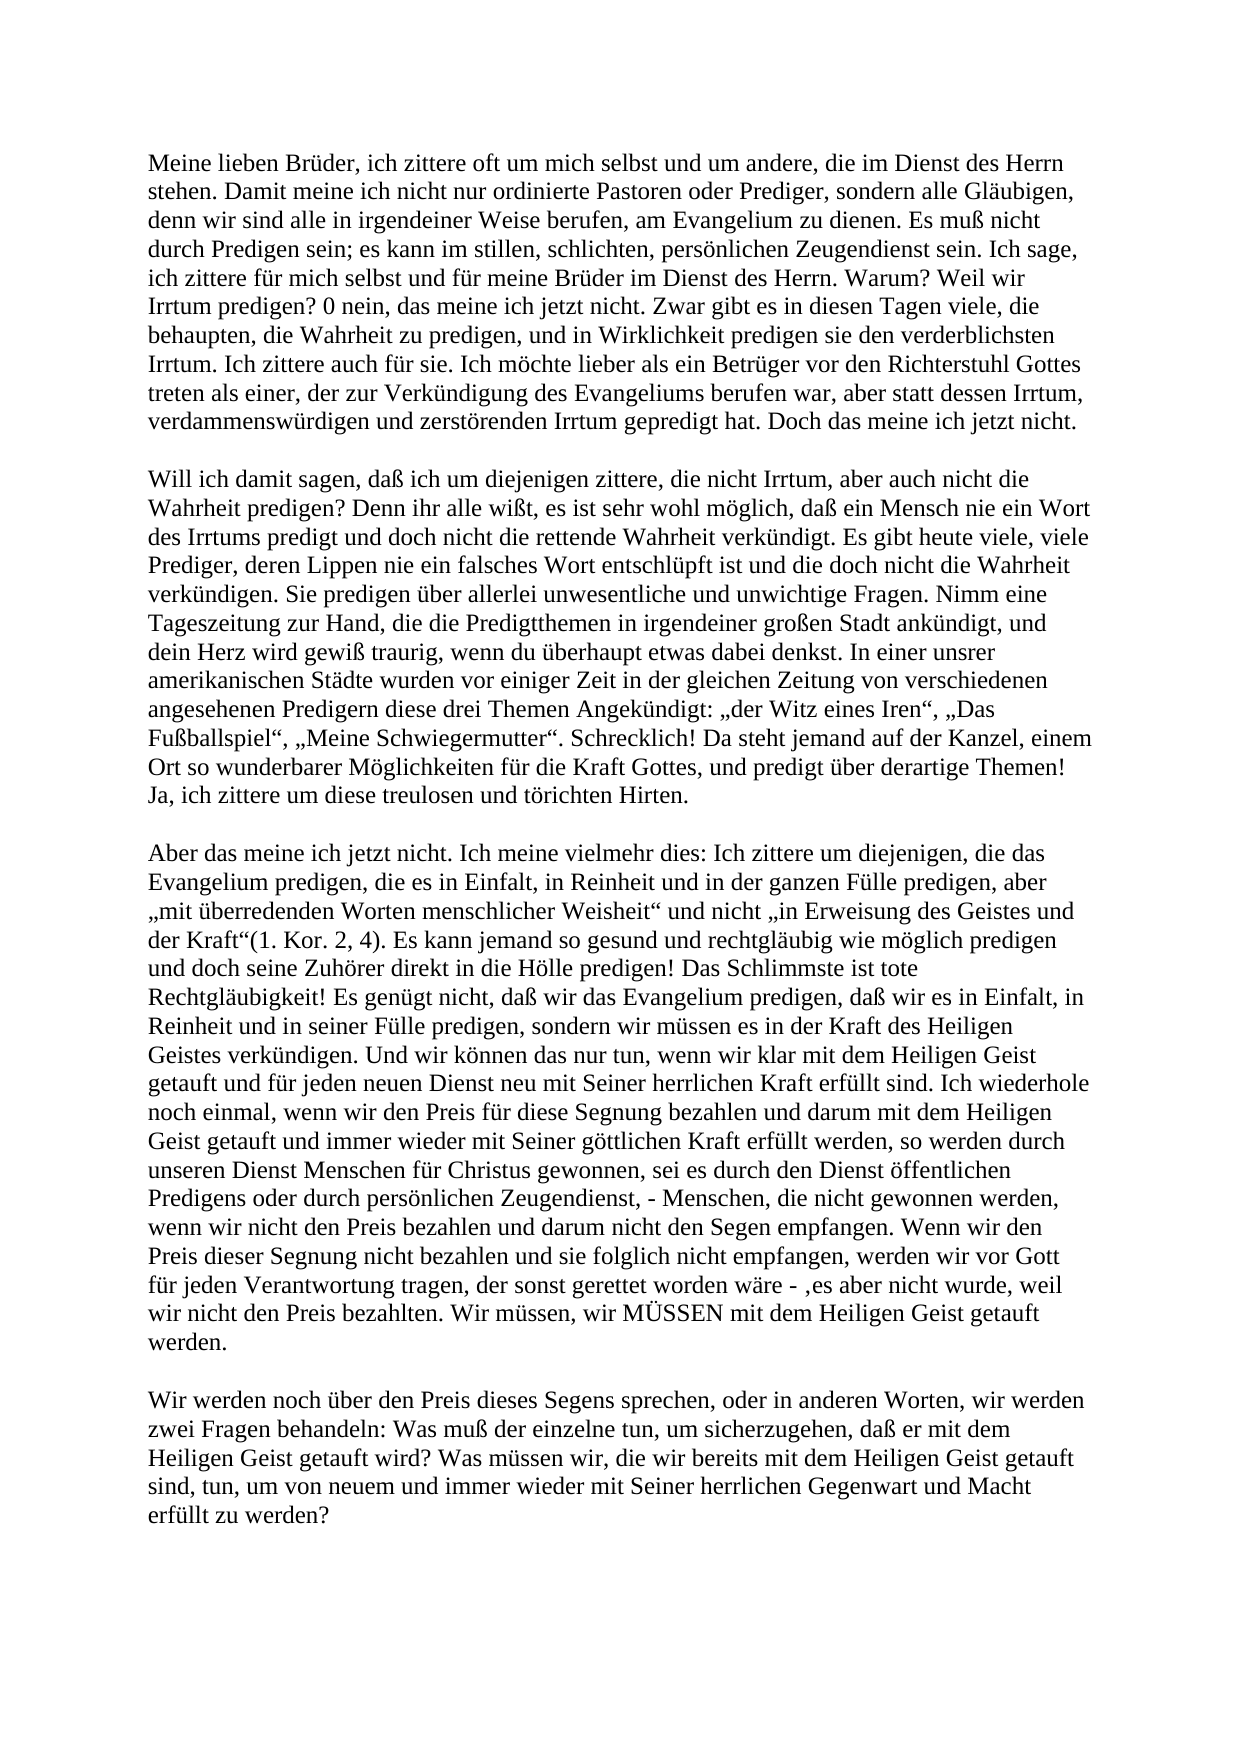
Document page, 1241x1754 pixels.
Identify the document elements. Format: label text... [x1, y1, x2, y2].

text Aber das meine ich jetzt nicht. Ich meine vielmehr dies: Ich zittere um diejenigen, die das Evangelium predigen, die es in Einfalt, in Reinheit und in der ganzen Fülle predigen, aber „mit überredenden Worten menschlicher Weisheit“ und nicht „in Erweisung des Geistes und der Kraft“(1. Kor. 2, 4). Es kann jemand so gesund und rechtgläubig wie möglich predigen und doch seine Zuhörer direkt in die Hölle predigen! Das Schlimmste ist tote Rechtgläubigkeit! Es genügt nicht, daß wir das Evangelium predigen, daß wir es in Einfalt, in Reinheit und in seiner Fülle predigen, sondern wir müssen es in der Kraft des Heiligen Geistes verkündigen. Und wir können das nur tun, wenn wir klar mit dem Heiligen Geist getauft und für jeden neuen Dienst neu mit Seiner herrlichen Kraft erfüllt sind. Ich wiederhole noch einmal, wenn wir den Preis für diese Segnung bezahlen und darum mit dem Heiligen Geist getauft und immer wieder mit Seiner göttlichen Kraft erfüllt werden, so werden durch unseren Dienst Menschen für Christus gewonnen, sei es durch den Dienst öffentlichen Predigens oder durch persönlichen Zeugendienst, - Menschen, die nicht gewonnen werden, wenn wir nicht den Preis bezahlen und darum nicht den Segen empfangen. Wenn wir den Preis dieser Segnung nicht bezahlen und sie folglich nicht empfangen, werden wir vor Gott für jeden Verantwortung tragen, der sonst gerettet worden wäre - ‚es aber nicht wurde, weil wir nicht den Preis bezahlten. Wir müssen, wir MÜSSEN mit dem Heiligen Geist getauft werden. [148, 838, 1093, 1356]
text Meine lieben Brüder, ich zittere oft um mich selbst und um andere, die im Dienst des Herrn stehen. Damit meine ich nicht nur ordinierte Pastoren oder Prediger, sondern alle Gläubigen, denn wir sind alle in irgendeiner Weise berufen, am Evangelium zu dienen. Es muß nicht durch Predigen sein; es kann im stillen, schlichten, persönlichen Zeugendienst sein. Ich sage, ich zittere für mich selbst und für meine Brüder im Dienst des Herrn. Warum? Weil wir Irrtum predigen? 0 nein, das meine ich jetzt nicht. Zwar gibt es in diesen Tagen viele, die behaupten, die Wahrheit zu predigen, und in Wirklichkeit predigen sie den verderblichsten Irrtum. Ich zittere auch für sie. Ich möchte lieber als ein Betrüger vor den Richterstuhl Gottes treten als einer, der zur Verkündigung des Evangeliums berufen war, aber statt dessen Irrtum, verdammenswürdigen und zerstörenden Irrtum gepredigt hat. Doch das meine ich jetzt nicht. [148, 148, 1093, 435]
text Will ich damit sagen, daß ich um diejenigen zittere, die nicht Irrtum, aber auch nicht die Wahrheit predigen? Denn ihr alle wißt, es ist sehr wohl möglich, daß ein Mensch nie ein Wort des Irrtums predigt und doch nicht die rettende Wahrheit verkündigt. Es gibt heute viele, viele Prediger, deren Lippen nie ein falsches Wort entschlüpft ist und die doch nicht die Wahrheit verkündigen. Sie predigen über allerlei unwesentliche und unwichtige Fragen. Nimm eine Tageszeitung zur Hand, die die Predigtthemen in irgendeiner großen Stadt ankündigt, und dein Herz wird gewiß traurig, wenn du überhaupt etwas dabei denkst. In einer unsrer amerikanischen Städte wurden vor einiger Zeit in der gleichen Zeitung von verschiedenen angesehenen Predigern diese drei Themen Angekündigt: „der Witz eines Iren“, „Das Fußballspiel“, „Meine Schwiegermutter“. Schrecklich! Da steht jemand auf der Kanzel, einem Ort so wunderbarer Möglichkeiten für die Kraft Gottes, und predigt über derartige Themen! Ja, ich zittere um diese treulosen und törichten Hirten. [148, 464, 1093, 809]
text Wir werden noch über den Preis dieses Segens sprechen, oder in anderen Worten, wir werden zwei Fragen behandeln: Was muß der einzelne tun, um sicherzugehen, daß er mit dem Heiligen Geist getauft wird? Was müssen wir, die wir bereits mit dem Heiligen Geist getauft sind, tun, um von neuem und immer wieder mit Seiner herrlichen Gegenwart und Macht erfüllt zu werden? [148, 1385, 1093, 1529]
